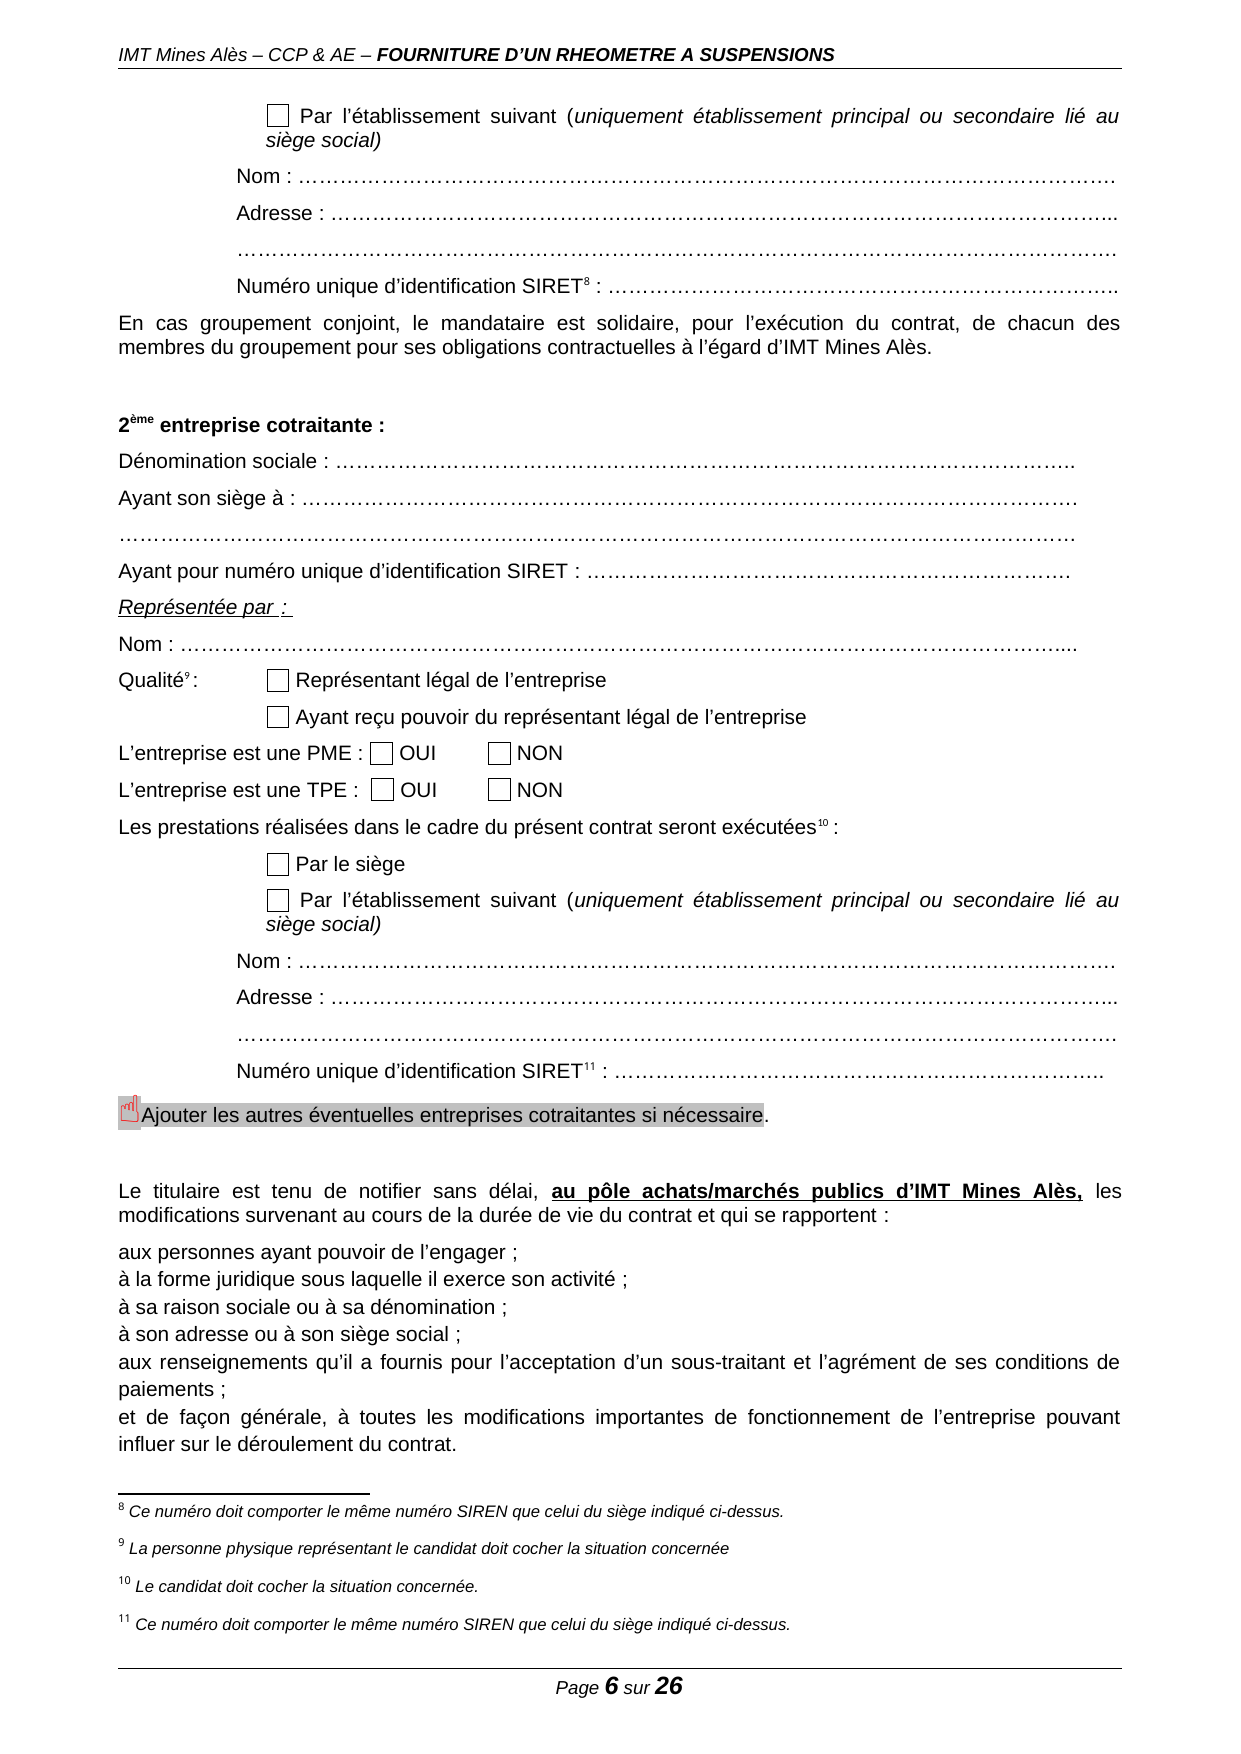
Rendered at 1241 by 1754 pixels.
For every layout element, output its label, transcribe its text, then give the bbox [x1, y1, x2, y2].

list à son adresse ou à son siège social ; [118, 1322, 1122, 1346]
text Représentée par : [118, 595, 1122, 619]
text 2ème entreprise cotraitante : [118, 413, 1122, 437]
text En cas groupement conjoint, le mandataire est solidaire, pour l’exécution du contrat, de chacun des membres du groupement pour ses obligations contractuelles à l’égard d’IMT Mines Alès. [118, 311, 1122, 359]
text ………………………………………………………………………………………………………………………… [118, 522, 1122, 546]
text Par le siège [192, 852, 1122, 876]
text Par l’établissement suivant (uniquement établissement principal ou secondaire lié au siège social) [266, 888, 1122, 936]
text Les prestations réalisées dans le cadre du présent contrat seront exécutées : [118, 814, 1122, 839]
text L’entreprise est une PME : OUI NON [118, 741, 1122, 765]
text L’entreprise est une TPE : OUI NON [118, 777, 1122, 801]
list aux personnes ayant pouvoir de l’engager ; [118, 1239, 1122, 1263]
text Par l’établissement suivant (uniquement établissement principal ou secondaire lié au siège social) [266, 103, 1122, 151]
text Le titulaire est tenu de notifier sans délai, au pôle achats/marchés publics d’IMT Mines Alès, les modifications survenant au cours de la durée de vie du contrat et qui se rapportent : [118, 1179, 1122, 1227]
text Qualité : Représentant légal de l’entreprise [118, 668, 1122, 692]
text Ajouter les autres éventuelles entreprises cotraitantes si nécessaire. [141, 1096, 1122, 1130]
text ………………………………………………………………………………………………………………. [236, 237, 1122, 261]
text Ayant pour numéro unique d’identification SIRET : ……………………………………………………………. [118, 558, 1122, 582]
text Nom : ………………………………………………………………………………………………………. [236, 949, 1122, 973]
list à la forme juridique sous laquelle il exerce son activité ; [118, 1267, 1122, 1291]
list à sa raison sociale ou à sa dénomination ; [118, 1294, 1122, 1318]
text Nom : ……………………………………………………………………………………………………………….... [118, 631, 1122, 655]
text Ayant reçu pouvoir du représentant légal de l’entreprise [192, 704, 1122, 728]
text ………………………………………………………………………………………………………………. [236, 1022, 1122, 1046]
text Numéro unique d’identification SIRET : …………………………………………………………….. [236, 1058, 1122, 1084]
text Numéro unique d’identification SIRET : ……………………………………………………………….. [236, 273, 1122, 299]
text Dénomination sociale : …………………………………………………………………………………………….. [118, 449, 1122, 473]
text Ayant son siège à : …………………………………………………………………………………………………. [118, 486, 1122, 509]
list et de façon générale, à toutes les modifications importantes de fonctionnement de l’entreprise pouvant influer sur le déroulement du contrat. [118, 1404, 1122, 1456]
list aux renseignements qu’il a fournis pour l’acceptation d’un sous-traitant et l’agrément de ses conditions de paiements ; [118, 1349, 1122, 1401]
text Adresse : …………………………………………………………………………………………………... [236, 985, 1122, 1009]
text Nom : ………………………………………………………………………………………………………. [236, 164, 1122, 188]
text Adresse : …………………………………………………………………………………………………... [236, 200, 1122, 224]
